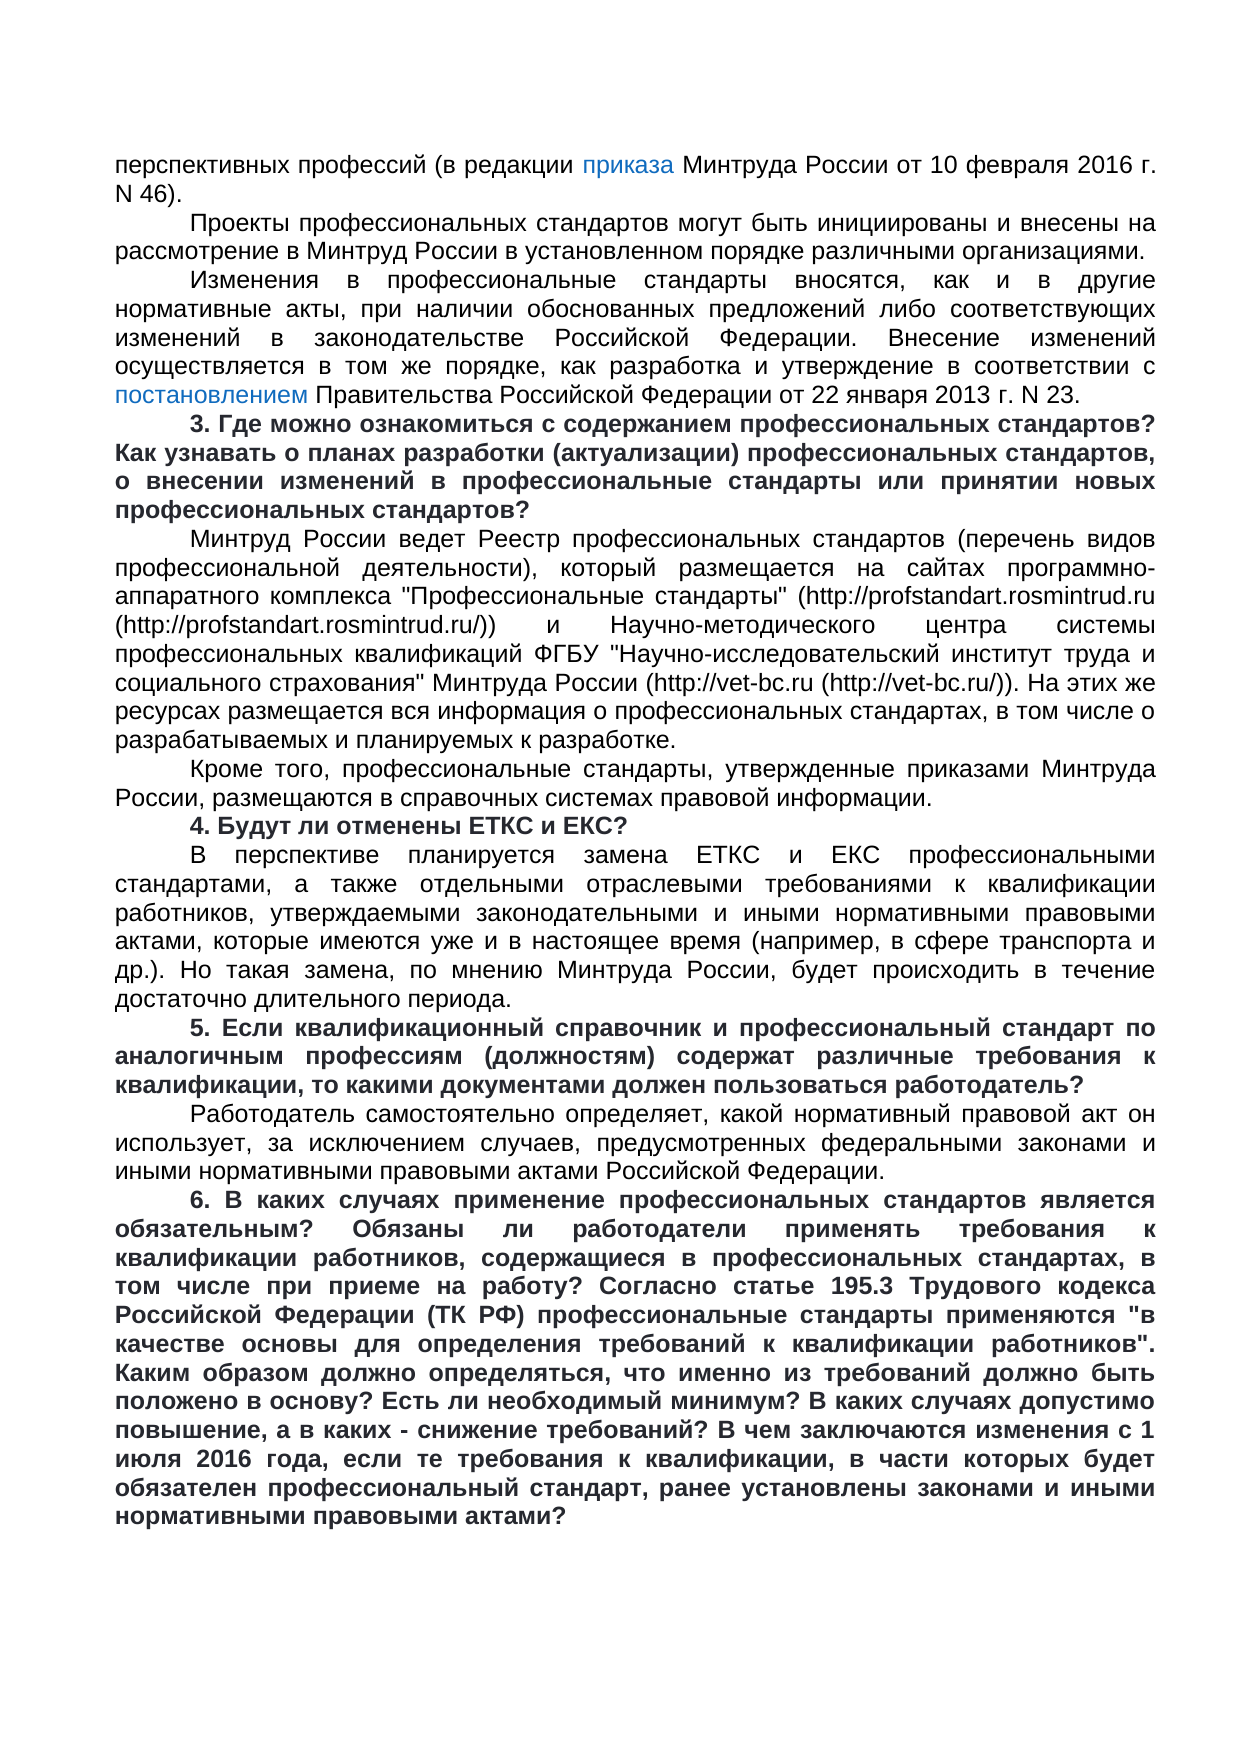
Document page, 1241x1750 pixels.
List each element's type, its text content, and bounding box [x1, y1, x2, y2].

text Минтруд России ведет Реестр профессиональных стандартов (перечень видов профессиональной деятельности), который размещается на сайтах программно-аппаратного комплекса "Профессиональные стандарты" (http://profstandart.rosmintrud.ru (http://profstandart.rosmintrud.ru/)) и Научно-методического центра системы профессиональных квалификаций ФГБУ "Научно-исследовательский институт труда и социального страхования" Минтруда России (http://vet-bc.ru (http://vet-bc.ru/)). На этих же ресурсах размещается вся информация о профессиональных стандартах, в том числе о разрабатываемых и планируемых к разработке. [114, 524, 1157, 754]
text В перспективе планируется замена ЕТКС и ЕКС профессиональными стандартами, а также отдельными отраслевыми требованиями к квалификации работников, утверждаемыми законодательными и иными нормативными правовыми актами, которые имеются уже и в настоящее время (например, в сфере транспорта и др.). Но такая замена, по мнению Минтруда России, будет происходить в течение достаточно длительного периода. [114, 840, 1157, 1012]
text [114, 150, 1157, 207]
text Работодатель самостоятельно определяет, какой нормативный правовой акт он использует, за исключением случаев, предусмотренных федеральными законами и иными нормативными правовыми актами Российской Федерации. [114, 1099, 1157, 1185]
text Проекты профессиональных стандартов могут быть инициированы и внесены на рассмотрение в Минтруд России в установленном порядке различными организациями. [114, 207, 1157, 265]
text 6. В каких случаях применение профессиональных стандартов является обязательным? Обязаны ли работодатели применять требования к квалификации работников, содержащиеся в профессиональных стандартах, в том числе при приеме на работу? Согласно статье 195.3 Трудового кодекса Российской Федерации (ТК РФ) профессиональные стандарты применяются "в качестве основы для определения требований к квалификации работников". Каким образом должно определяться, что именно из требований должно быть положено в основу? Есть ли необходимый минимум? В каких случаях допустимо повышение, а в каких - снижение требований? В чем заключаются изменения с 1 июля 2016 года, если те требования к квалификации, в части которых будет обязателен профессиональный стандарт, ранее установлены законами и иными нормативными правовыми актами? [114, 1185, 1157, 1530]
text 5. Если квалификационный справочник и профессиональный стандарт по аналогичным профессиям (должностям) содержат различные требования к квалификации, то какими документами должен пользоваться работодатель? [114, 1012, 1157, 1099]
text Кроме того, профессиональные стандарты, утвержденные приказами Минтруда России, размещаются в справочных системах правовой информации. [114, 754, 1157, 811]
text 4. Будут ли отменены ЕТКС и ЕКС? [114, 811, 1157, 840]
text Изменения в профессиональные стандарты вносятся, как и в другие нормативные акты, при наличии обоснованных предложений либо соответствующих изменений в законодательстве Российской Федерации. Внесение изменений осуществляется в том же порядке, как разработка и утверждение в соответствии с постановлением Правительства Российской Федерации от 22 января 2013 г. N 23. [114, 265, 1157, 409]
text 3. Где можно ознакомиться с содержанием профессиональных стандартов? Как узнавать о планах разработки (актуализации) профессиональных стандартов, о внесении изменений в профессиональные стандарты или принятии новых профессиональных стандартов? [114, 409, 1157, 524]
